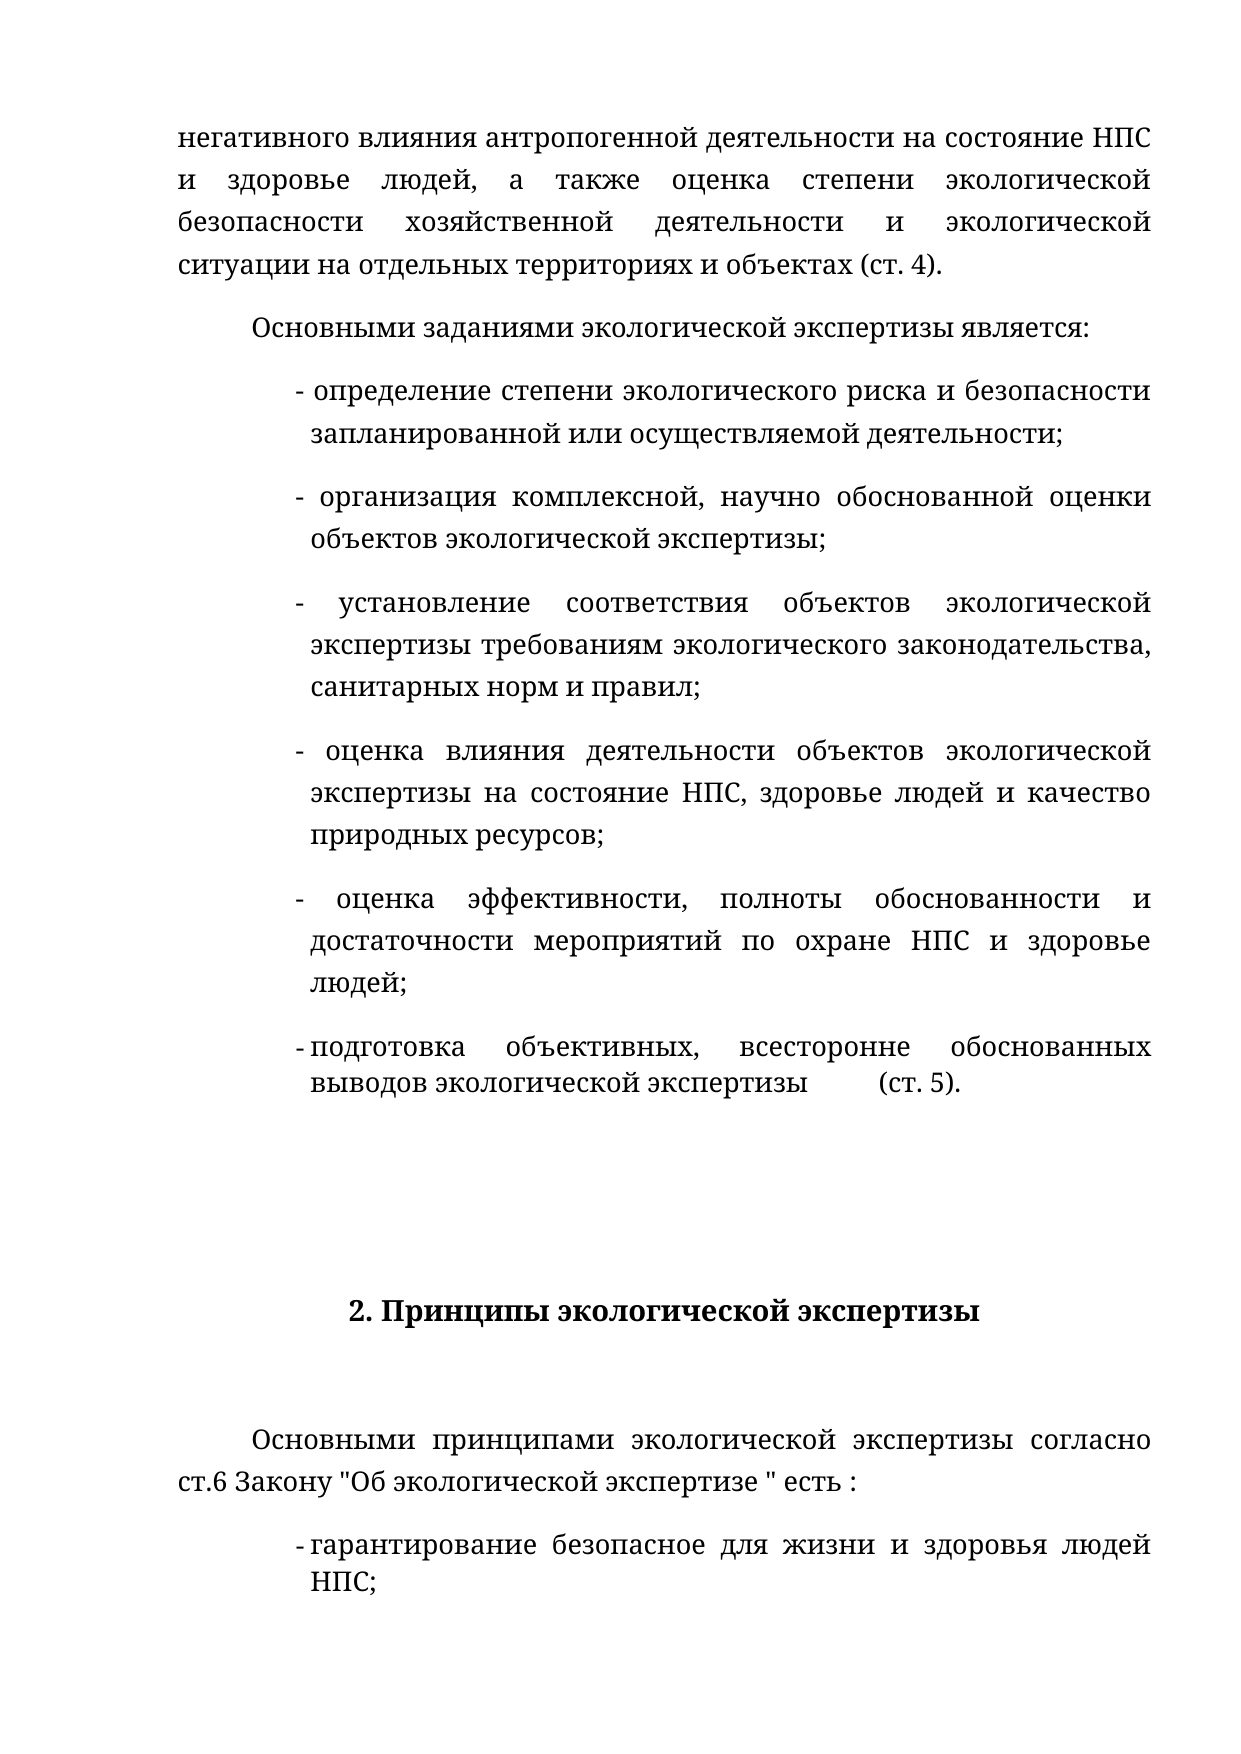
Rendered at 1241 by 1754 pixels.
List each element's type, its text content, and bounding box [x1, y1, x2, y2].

list подготовка объективных, всесторонне обоснованных выводов экологической экспертизы (ст. 5). [295, 1027, 1152, 1101]
text - определение степени экологического риска и безопасности запланированной или осуществляемой деятельности; [295, 372, 1152, 451]
text - оценка влияния деятельности объектов экологической экспертизы на состояние НПС, здоровье людей и качество природных ресурсов; [295, 731, 1152, 853]
text - организация комплексной, научно обоснованной оценки объектов экологической экспертизы; [295, 477, 1152, 557]
text Основными заданиями экологической экспертизы является: [177, 308, 1152, 345]
text - оценка эффективности, полноты обоснованности и достаточности мероприятий по охране НПС и здоровье людей; [295, 879, 1152, 1001]
text 2. Принципы экологической экспертизы [177, 1291, 1152, 1330]
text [177, 118, 1152, 282]
text - установление соответствия объектов экологической экспертизы требованиям экологического законодательства, санитарных норм и правил; [295, 583, 1152, 705]
text Основными принципами экологической экспертизы согласно ст.6 Закону "Об экологической экспертизе " есть : [177, 1420, 1152, 1499]
list гарантирование безопасное для жизни и здоровья людей НПС; [295, 1526, 1152, 1599]
